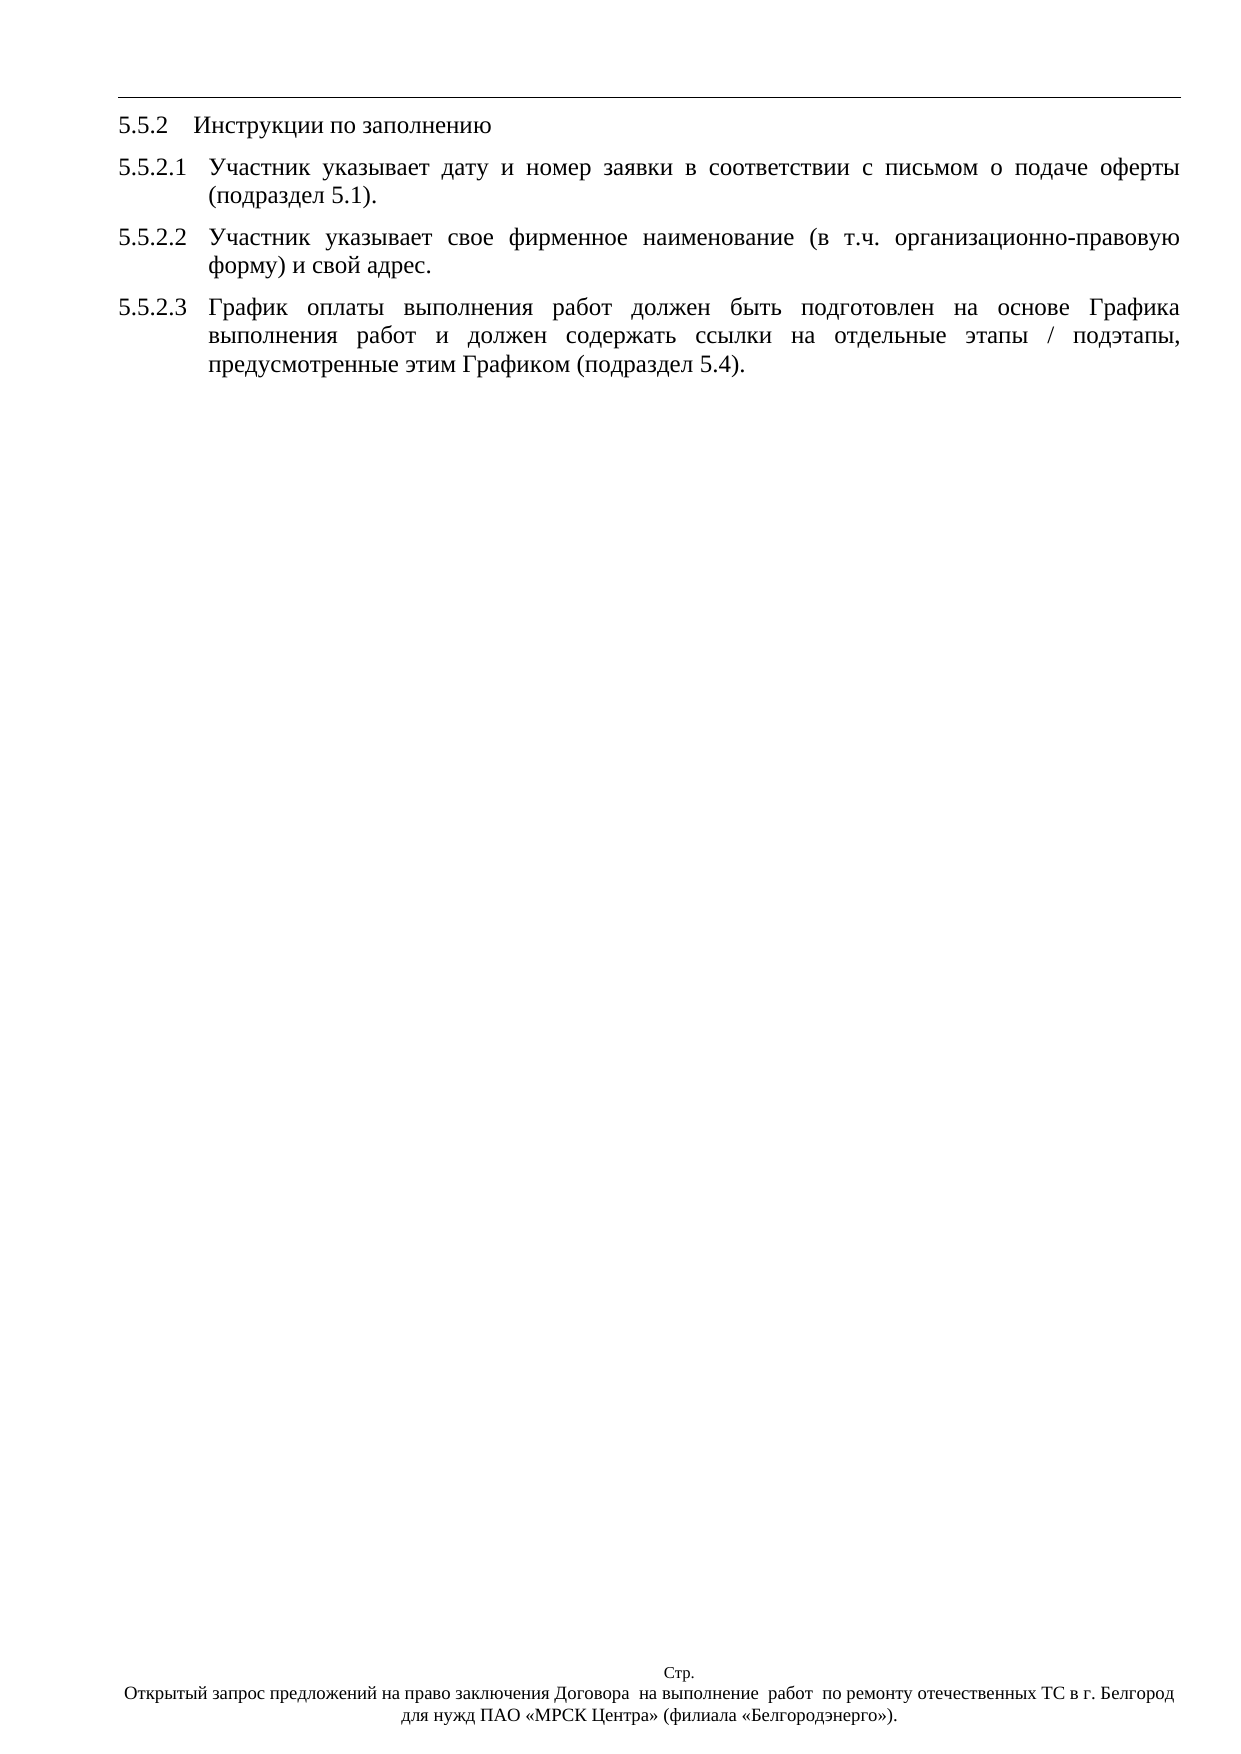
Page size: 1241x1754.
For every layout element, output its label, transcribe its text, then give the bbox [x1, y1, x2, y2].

list Участник указывает дату и номер заявки в соответствии с письмом о подаче оферты (подраздел 5.1). [118, 152, 1181, 209]
list Участник указывает свое фирменное наименование (в т.ч. организационно-правовую форму) и свой адрес. [118, 222, 1181, 279]
subtitle Инструкции по заполнению [118, 111, 1181, 139]
list График оплаты выполнения работ должен быть подготовлен на основе Графика выполнения работ и должен содержать ссылки на отдельные этапы / подэтапы, предусмотренные этим Графиком (подраздел 5.4). [118, 292, 1181, 378]
